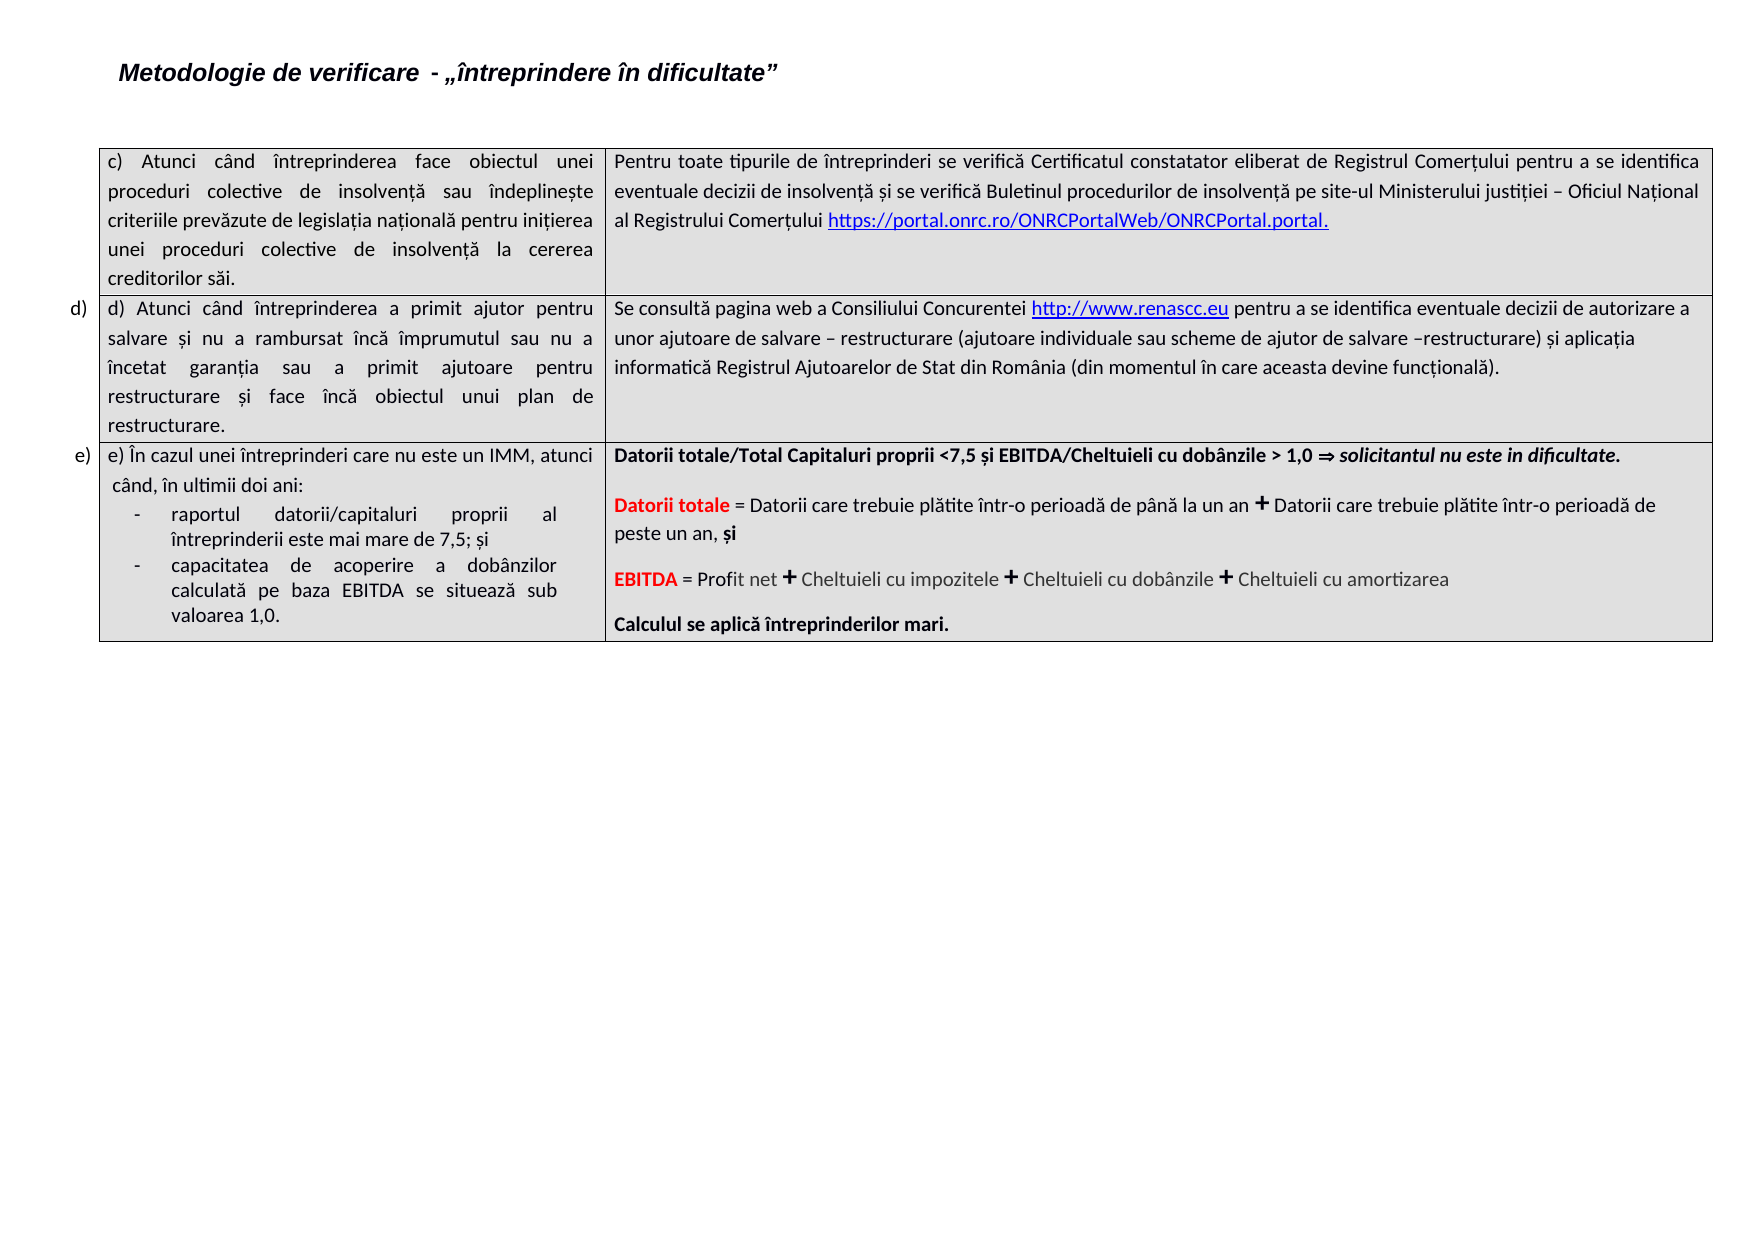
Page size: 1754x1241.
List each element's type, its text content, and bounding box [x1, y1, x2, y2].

table_cell Datorii totale/Total Capitaluri proprii <7,5 și EBITDA/Cheltuieli cu dobânzile > 1,0 solicitantul nu este in dificultate. Datorii totale = Datorii care trebuie plătite într-o perioadă de până la un an + Datorii care trebuie plătite într-o perioadă de peste un an, şi EBITDA = Profit net + Cheltuieli cu impozitele + Cheltuieli cu dobânzile + Cheltuieli cu amortizarea Calculul se aplică întreprinderilor mari. [606, 443, 1712, 641]
table_cell Pentru toate tipurile de întreprinderi se verifică Certificatul constatator eliberat de Registrul Comerțului pentru a se identifica eventuale decizii de insolvență și se verifică Buletinul procedurilor de insolvență pe site-ul Ministerului justiției – Oficiul Național al Registrului Comerțului https://portal.onrc.ro/ONRCPortalWeb/ONRCPortal.portal. [606, 149, 1712, 294]
table_cell e) În cazul unei întreprinderi care nu este un IMM, atunci când, în ultimii doi ani: [100, 443, 605, 641]
table_cell c) Atunci când întreprinderea face obiectul unei proceduri colective de insolvență sau îndeplinește criteriile prevăzute de legislația națională pentru inițierea unei proceduri colective de insolvență la cererea creditorilor săi. [100, 149, 605, 294]
table_cell Se consultă pagina web a Consiliului Concurentei http://www.renascc.eu pentru a se identifica eventuale decizii de autorizare a unor ajutoare de salvare – restructurare (ajutoare individuale sau scheme de ajutor de salvare –restructurare) și aplicația informatică Registrul Ajutoarelor de Stat din România (din momentul în care aceasta devine funcțională). [606, 296, 1712, 442]
table_cell d) Atunci când întreprinderea a primit ajutor pentru salvare și nu a rambursat încă împrumutul sau nu a încetat garanția sau a primit ajutoare pentru restructurare și face încă obiectul unui plan de restructurare. [100, 296, 605, 442]
